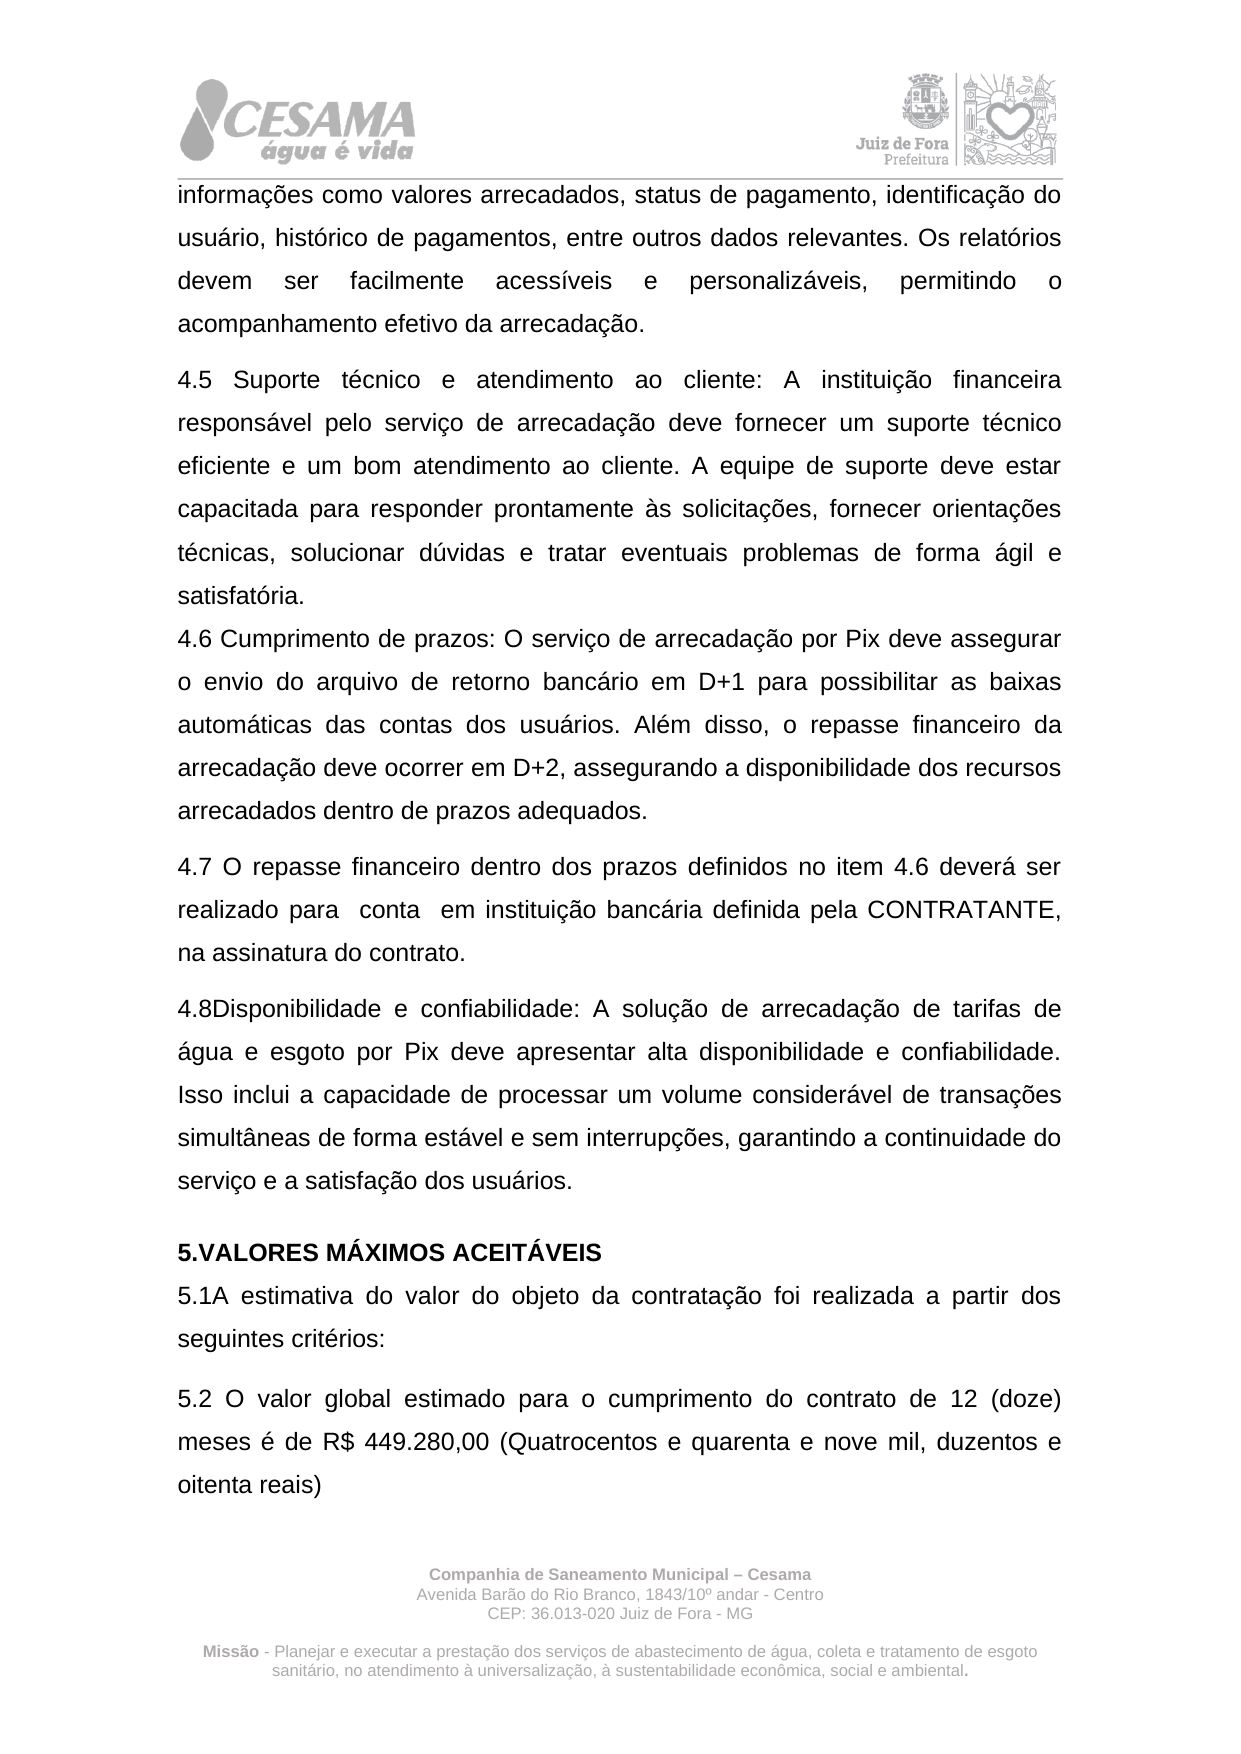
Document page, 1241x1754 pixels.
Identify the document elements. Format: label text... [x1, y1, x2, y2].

text 4.8Disponibilidade e confiabilidade: A solução de arrecadação de tarifas de água e esgoto por Pix deve apresentar alta disponibilidade e confiabilidade. Isso inclui a capacidade de processar um volume considerável de transações simultâneas de forma estável e sem interrupções, garantindo a continuidade do serviço e a satisfação dos usuários. [177, 994, 1063, 1195]
text 4.5 Suporte técnico e atendimento ao cliente: A instituição financeira responsável pelo serviço de arrecadação deve fornecer um suporte técnico eficiente e um bom atendimento ao cliente. A equipe de suporte deve estar capacitada para responder prontamente às solicitações, fornecer orientações técnicas, solucionar dúvidas e tratar eventuais problemas de forma ágil e satisfatória. 4.6 Cumprimento de prazos: O serviço de arrecadação por Pix deve assegurar o envio do arquivo de retorno bancário em D+1 para possibilitar as baixas automáticas das contas dos usuários. Além disso, o repasse financeiro da arrecadação deve ocorrer em D+2, assegurando a disponibilidade dos recursos arrecadados dentro de prazos adequados. [177, 365, 1063, 825]
picture [177, 73, 1064, 180]
text 4.7 O repasse financeiro dentro dos prazos definidos no item 4.6 deverá ser realizado para conta em instituição bancária definida pela CONTRATANTE, na assinatura do contrato. [177, 852, 1063, 967]
text 5.1A estimativa do valor do objeto da contratação foi realizada a partir dos seguintes critérios: [177, 1281, 1063, 1353]
text 5.2 O valor global estimado para o cumprimento do contrato de 12 (doze) meses é de R$ 449.280,00 (Quatrocentos e quarenta e nove mil, duzentos e oitenta reais) [177, 1384, 1063, 1499]
text 5.VALORES MÁXIMOS ACEITÁVEIS [177, 1238, 1063, 1267]
